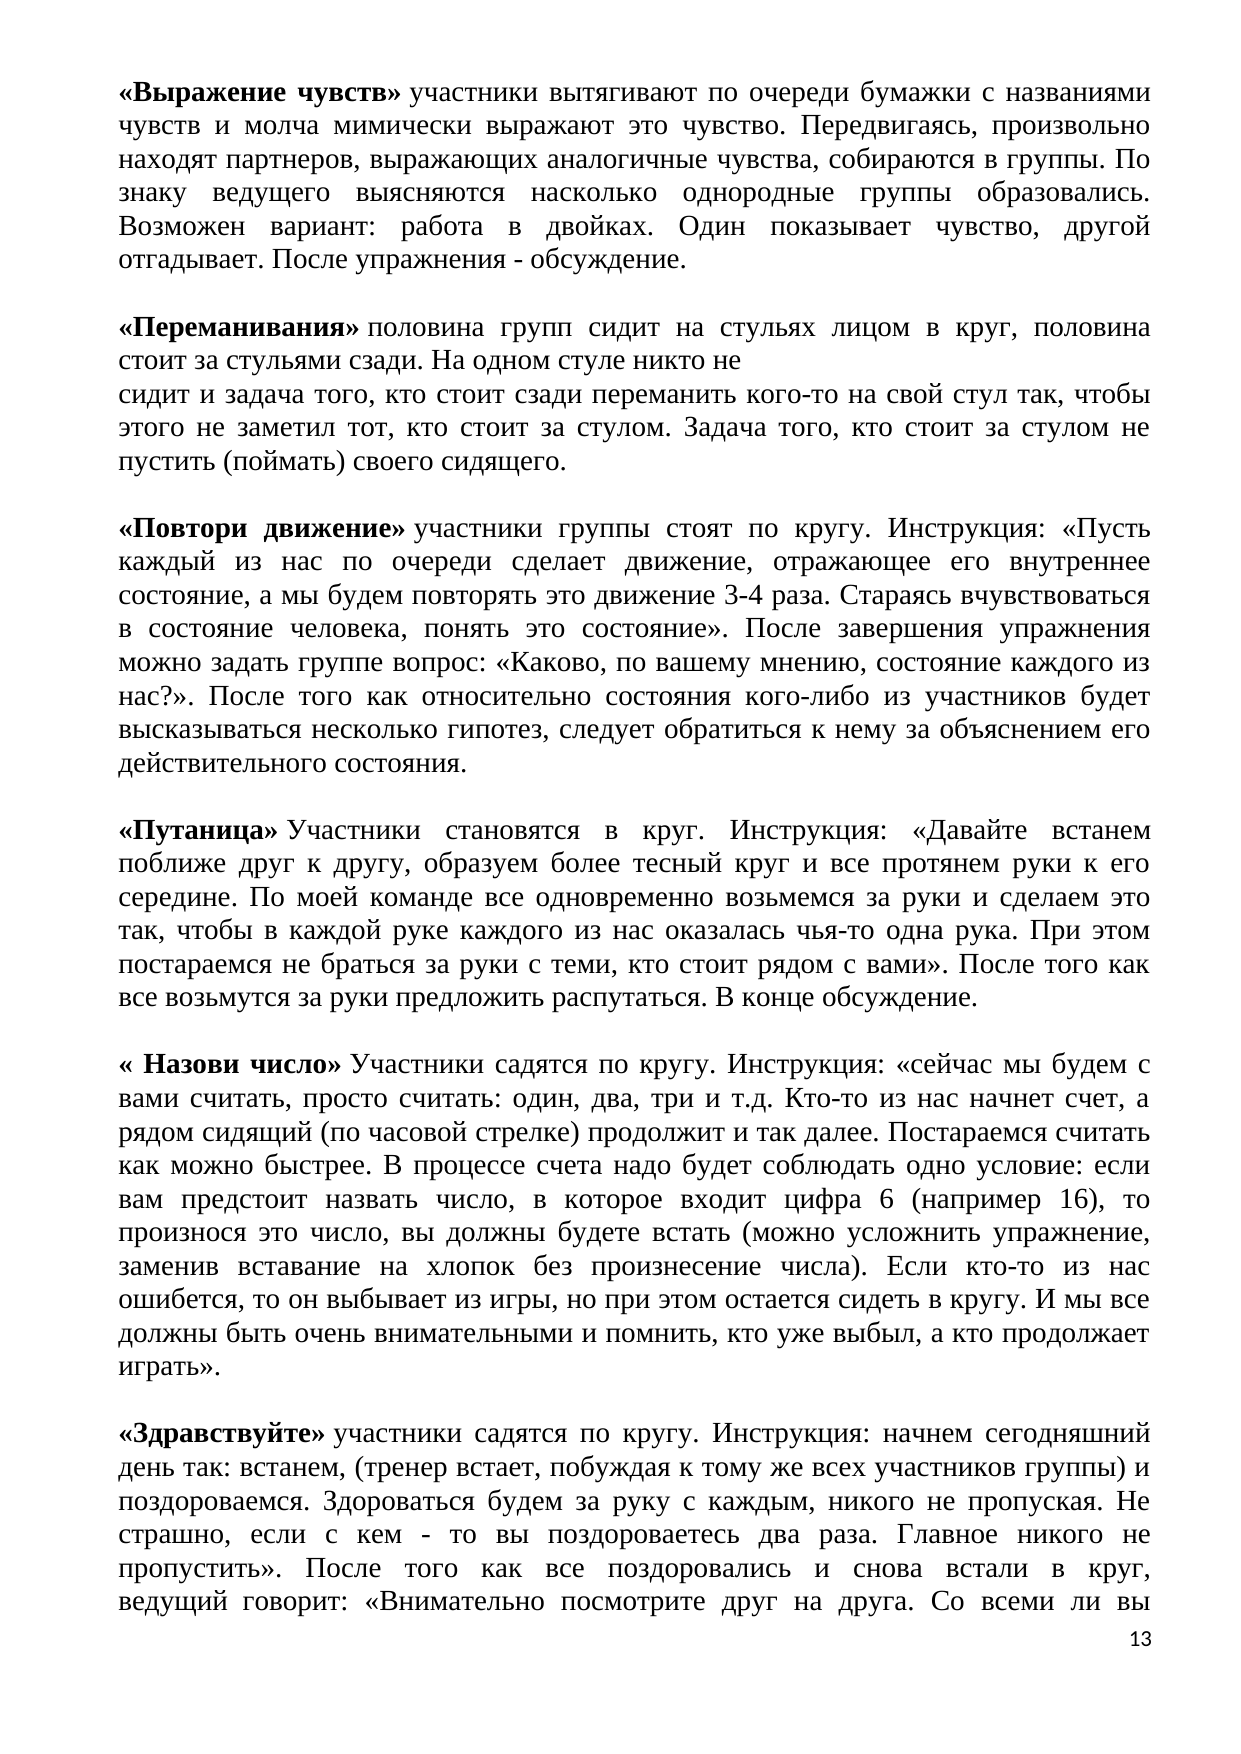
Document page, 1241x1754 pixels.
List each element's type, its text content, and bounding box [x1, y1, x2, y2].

text «Выражение чувств» участники вытягивают по очереди бумажки с названиями чувств и молча мимически выражают это чувство. Передвигаясь, произвольно находят партнеров, выражающих аналогичные чувства, собираются в группы. По знаку ведущего выясняются насколько однородные группы образовались. Возможен вариант: работа в двойках. Один показывает чувство, другой отгадывает. После упражнения - обсуждение. [118, 74, 1152, 275]
text сидит и задача того, кто стоит сзади переманить кого-то на свой стул так, чтобы этого не заметил тот, кто стоит за стулом. Задача того, кто стоит за стулом не пустить (поймать) своего сидящего. [118, 376, 1152, 476]
text «Путаница» Участники становятся в круг. Инструкция: «Давайте встанем поближе друг к другу, образуем более тесный круг и все протянем руки к его середине. По моей команде все одновременно возьмемся за руки и сделаем это так, чтобы в каждой руке каждого из нас оказалась чья-то одна рука. При этом постараемся не браться за руки с теми, кто стоит рядом с вами». После того как все возьмутся за руки предложить распутаться. В конце обсуждение. [118, 812, 1152, 1013]
text «Переманивания» половина групп сидит на стульях лицом в круг, половина стоит за стульями сзади. На одном стуле никто не [118, 309, 1152, 376]
text «Повтори движение» участники группы стоят по кругу. Инструкция: «Пусть каждый из нас по очереди сделает движение, отражающее его внутреннее состояние, а мы будем повторять это движение 3-4 раза. Стараясь вчувствоваться в состояние человека, понять это состояние». После завершения упражнения можно задать группе вопрос: «Каково, по вашему мнению, состояние каждого из нас?». После того как относительно состояния кого-либо из участников будет высказываться несколько гипотез, следует обратиться к нему за объяснением его действительного состояния. [118, 510, 1152, 778]
text « Назови число» Участники садятся по кругу. Инструкция: «сейчас мы будем с вами считать, просто считать: один, два, три и т.д. Кто-то из нас начнет счет, а рядом сидящий (по часовой стрелке) продолжит и так далее. Постараемся считать как можно быстрее. В процессе счета надо будет соблюдать одно условие: если вам предстоит назвать число, в которое входит цифра 6 (например 16), то произнося это число, вы должны будете встать (можно усложнить упражнение, заменив вставание на хлопок без произнесение числа). Если кто-то из нас ошибется, то он выбывает из игры, но при этом остается сидеть в кругу. И мы все должны быть очень внимательными и помнить, кто уже выбыл, а кто продолжает играть». [118, 1047, 1152, 1382]
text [118, 1416, 1152, 1617]
